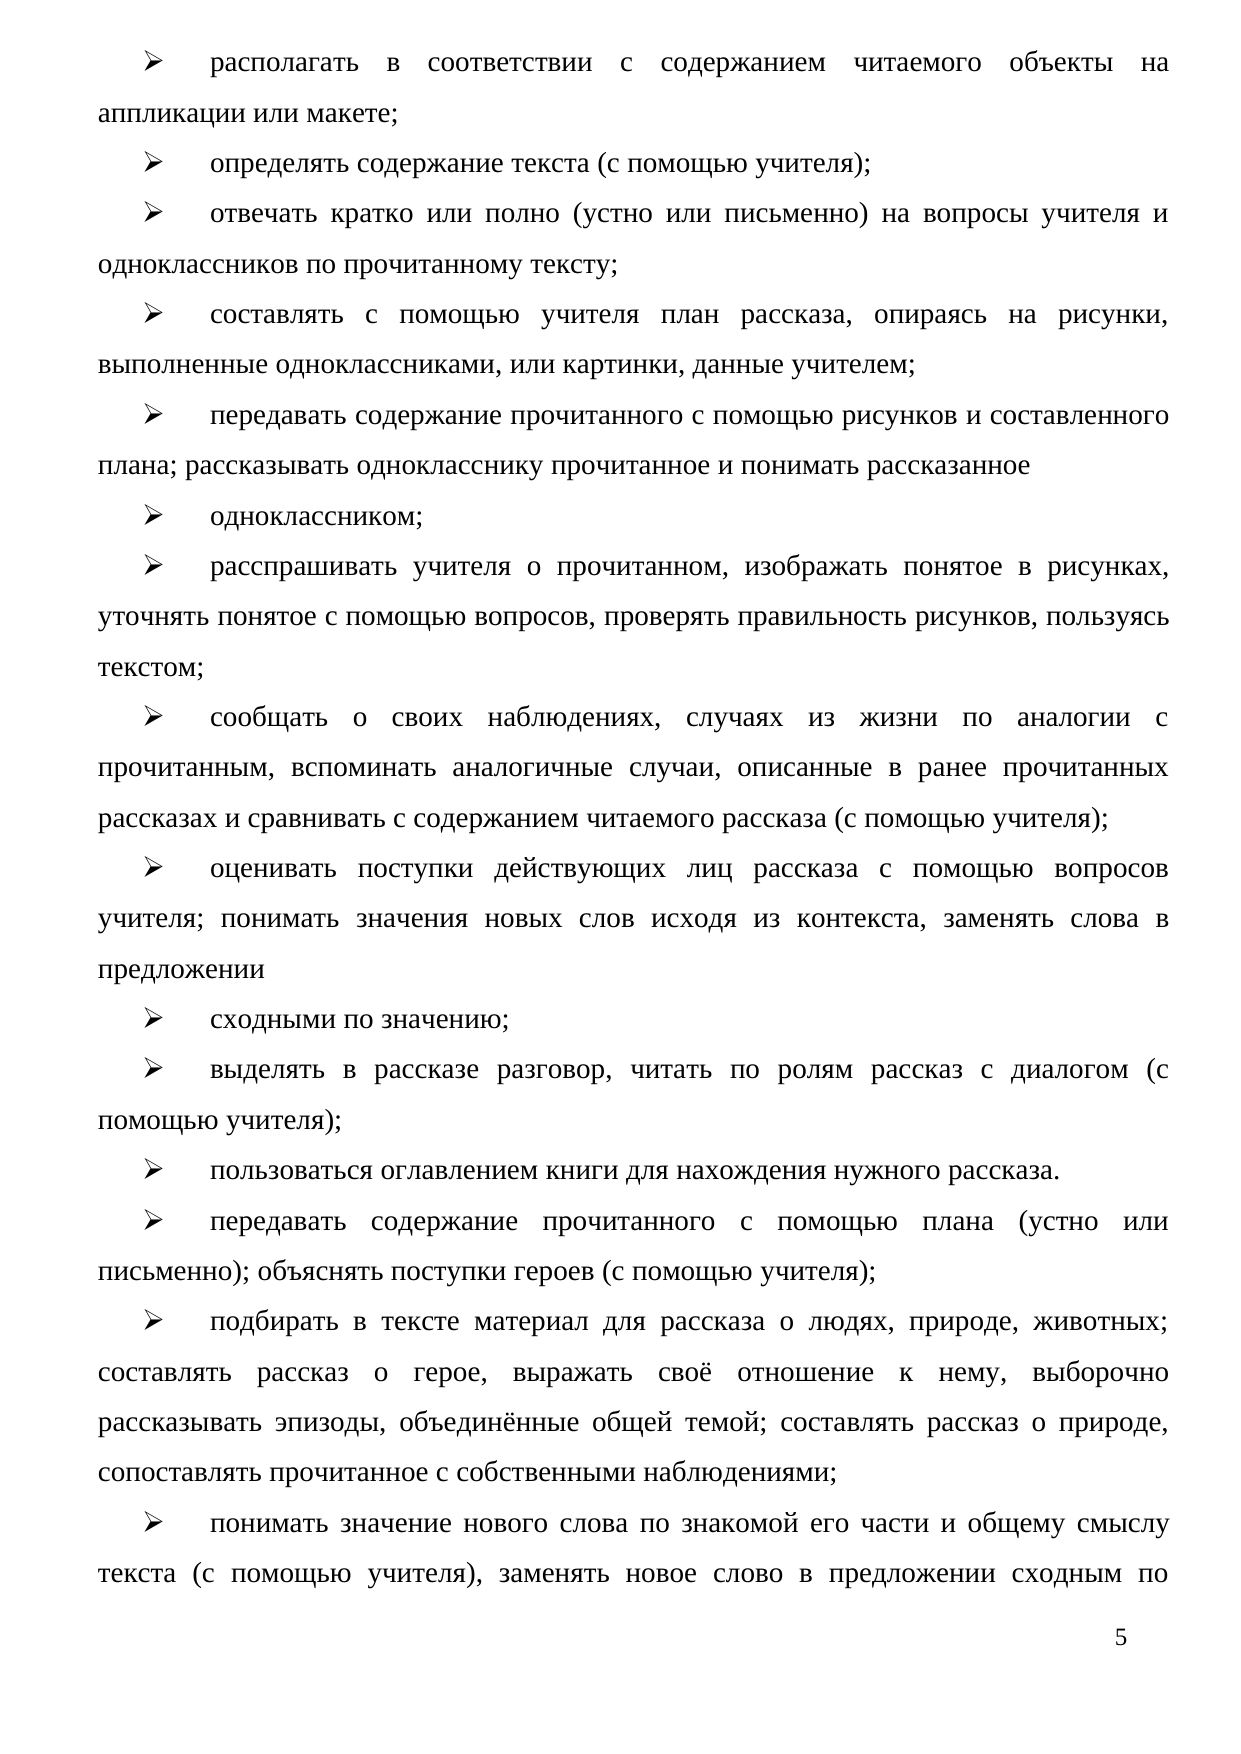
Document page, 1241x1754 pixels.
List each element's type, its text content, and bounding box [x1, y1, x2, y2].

list оценивать поступки действующих лиц рассказа с помощью вопросов учителя; понимать значения новых слов исходя из контекста, заменять слова в предложении [98, 850, 1170, 984]
list располагать в соответствии с содержанием читаемого объекты на аппликации или макете; [98, 44, 1170, 128]
list выделять в рассказе разговор, читать по ролям рассказ с диалогом (с помощью учителя); [98, 1052, 1170, 1136]
list отвечать кратко или полно (устно или письменно) на вопросы учителя и одноклассников по прочитанному тексту; [98, 196, 1170, 279]
list передавать содержание прочитанного с помощью рисунков и составленного плана; рассказывать однокласснику прочитанное и понимать рассказанное [98, 397, 1170, 481]
list сообщать о своих наблюдениях, случаях из жизни по аналогии с прочитанным, вспоминать аналогичные случаи, описанные в ранее прочитанных рассказах и сравнивать с содержанием читаемого рассказа (с помощью учителя); [98, 699, 1170, 833]
list подбирать в тексте материал для рассказа о людях, природе, животных; составлять рассказ о герое, выражать своё отношение к нему, выборочно рассказывать эпизоды, объединённые общей темой; составлять рассказ о природе, сопоставлять прочитанное с собственными наблюдениями; [98, 1303, 1170, 1488]
list расспрашивать учителя о прочитанном, изображать понятое в рисунках, уточнять понятое с помощью вопросов, проверять правильность рисунков, пользуясь текстом; [98, 548, 1170, 682]
list одноклассником; [98, 498, 1170, 531]
list составлять с помощью учителя план рассказа, опираясь на рисунки, выполненные одноклассниками, или картинки, данные учителем; [98, 296, 1170, 380]
list пользоваться оглавлением книги для нахождения нужного рассказа. [98, 1152, 1170, 1186]
list определять содержание текста (с помощью учителя); [98, 145, 1170, 179]
list сходными по значению; [98, 1001, 1170, 1035]
list передавать содержание прочитанного с помощью плана (устно или письменно); объяснять поступки героев (с помощью учителя); [98, 1203, 1170, 1287]
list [98, 1505, 1170, 1589]
